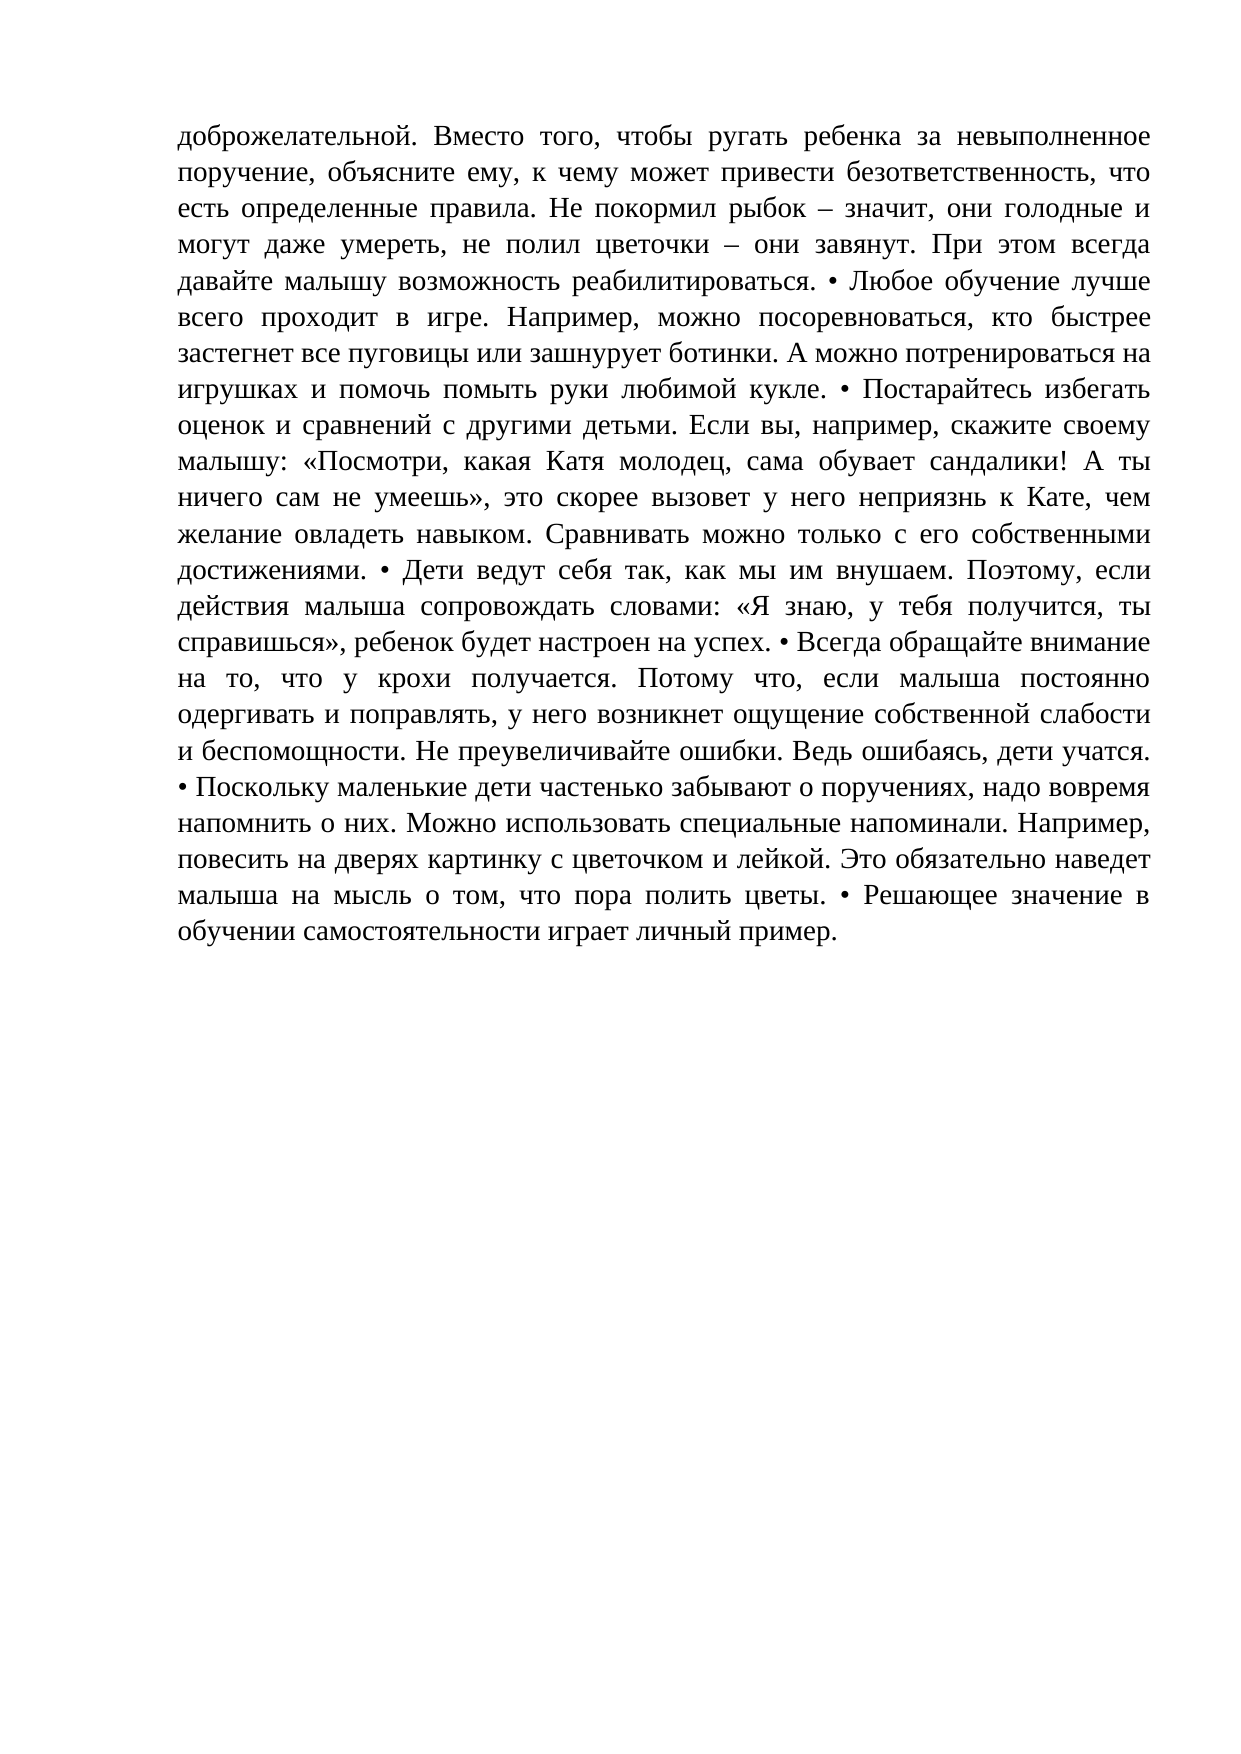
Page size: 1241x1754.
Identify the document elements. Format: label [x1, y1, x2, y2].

text [177, 118, 1152, 947]
